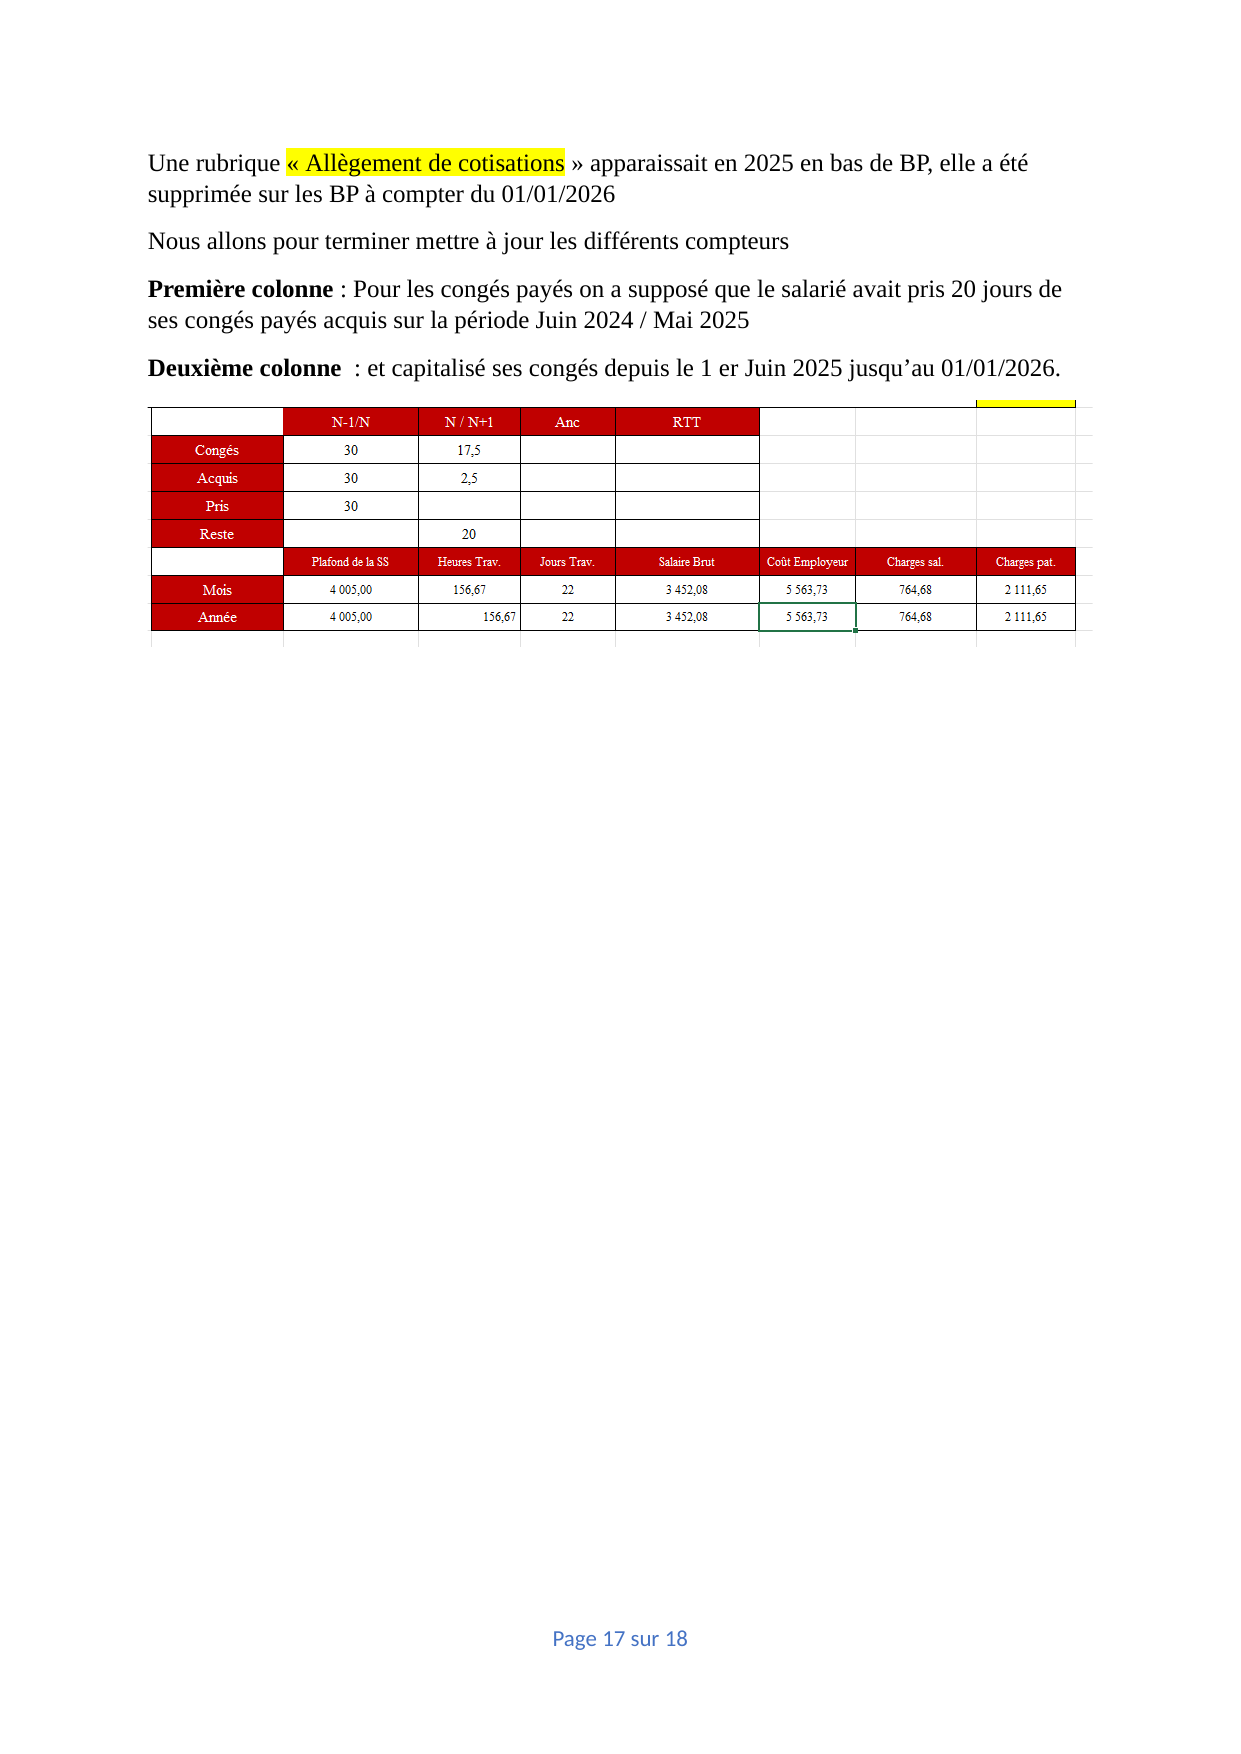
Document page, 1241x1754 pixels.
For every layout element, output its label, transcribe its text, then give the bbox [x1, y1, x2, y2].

text Deuxième colonne : et capitalisé ses congés depuis le 1 er Juin 2025 jusqu’au 01/01/2026. [148, 353, 1093, 382]
picture [147, 400, 1093, 647]
text Nous allons pour terminer mettre à jour les différents compteurs [148, 226, 1093, 255]
text Une rubrique « Allègement de cotisations » apparaissait en 2025 en bas de BP, elle a été supprimée sur les BP à compter du 01/01/2026 [148, 148, 1093, 207]
text Première colonne : Pour les congés payés on a supposé que le salarié avait pris 20 jours de ses congés payés acquis sur la période Juin 2024 / Mai 2025 [148, 274, 1093, 334]
